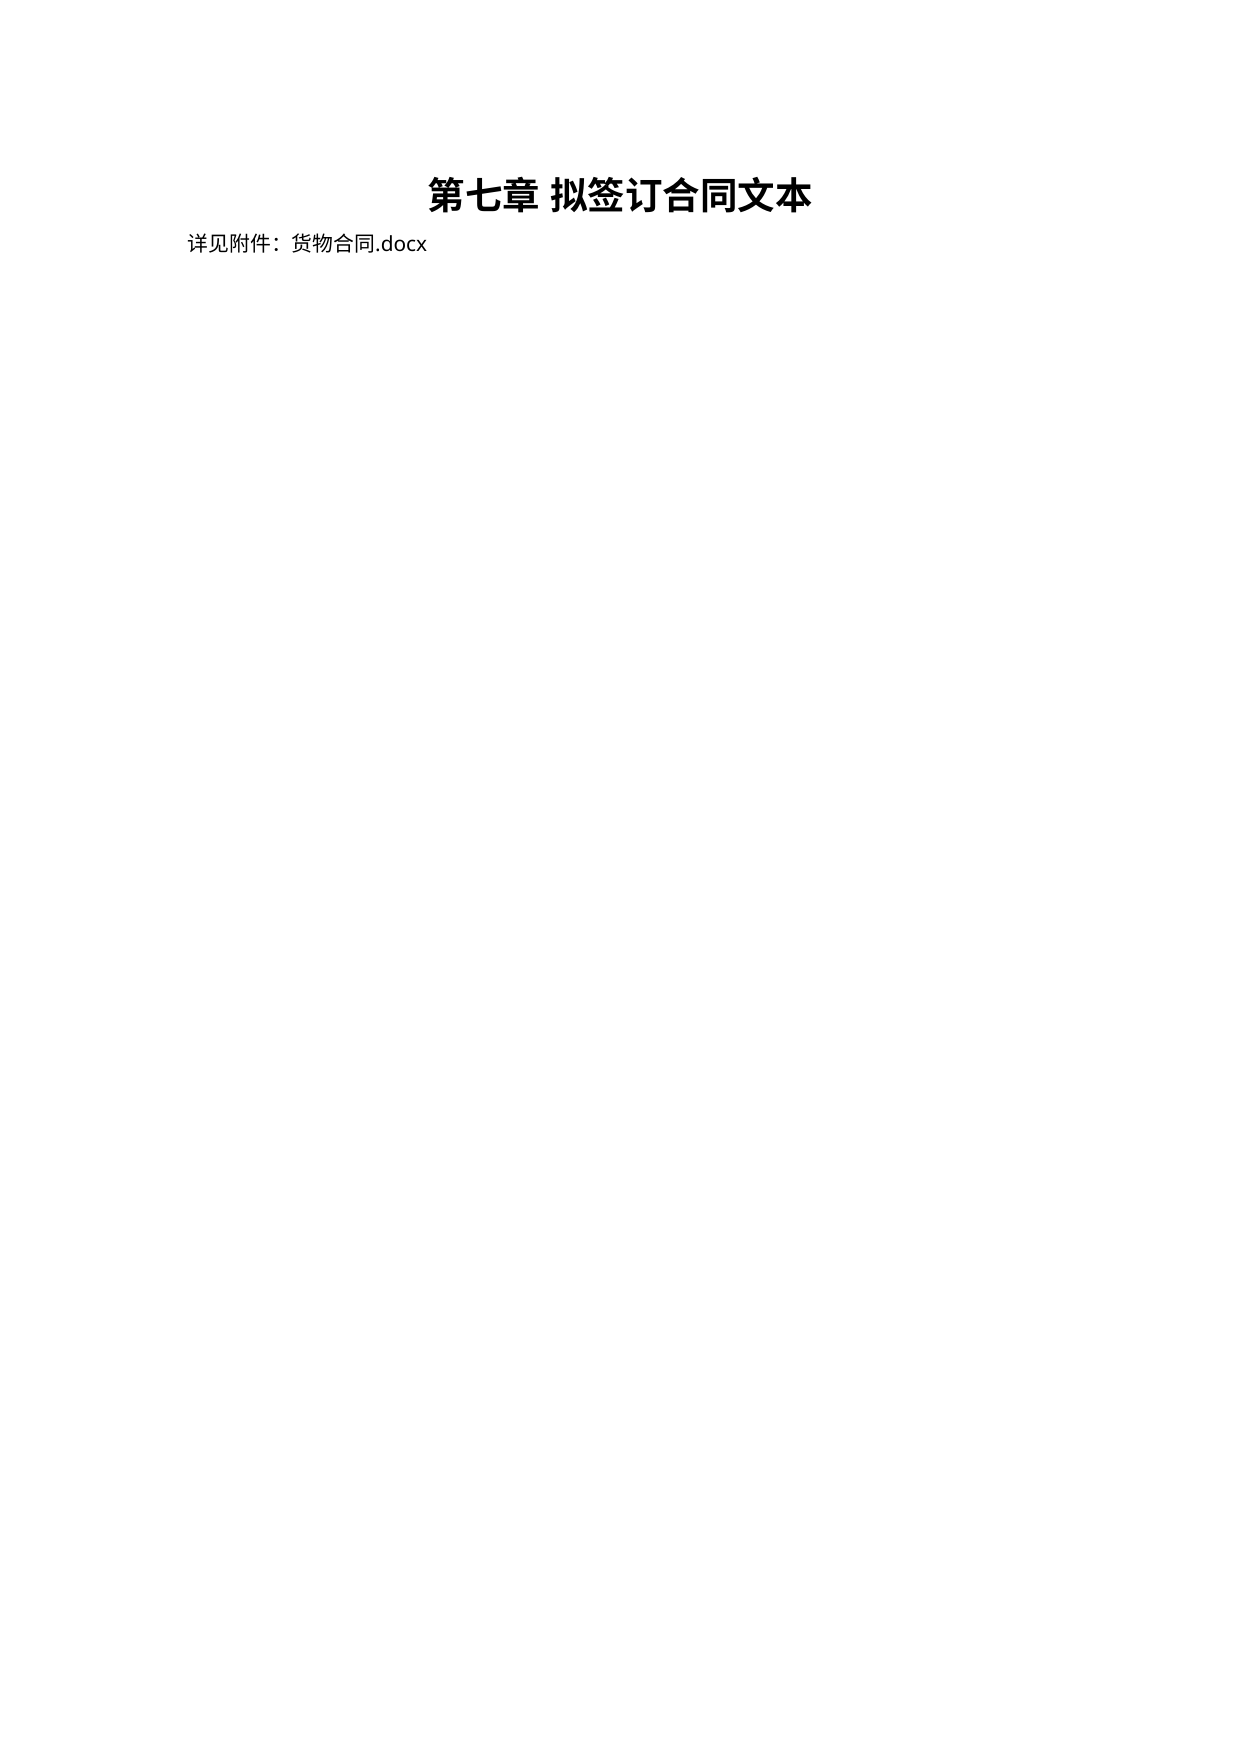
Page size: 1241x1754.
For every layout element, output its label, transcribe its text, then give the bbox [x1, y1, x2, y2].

text 第七章 拟签订合同文本 [187, 162, 1053, 227]
text 详见附件：货物合同.docx [187, 227, 1053, 259]
